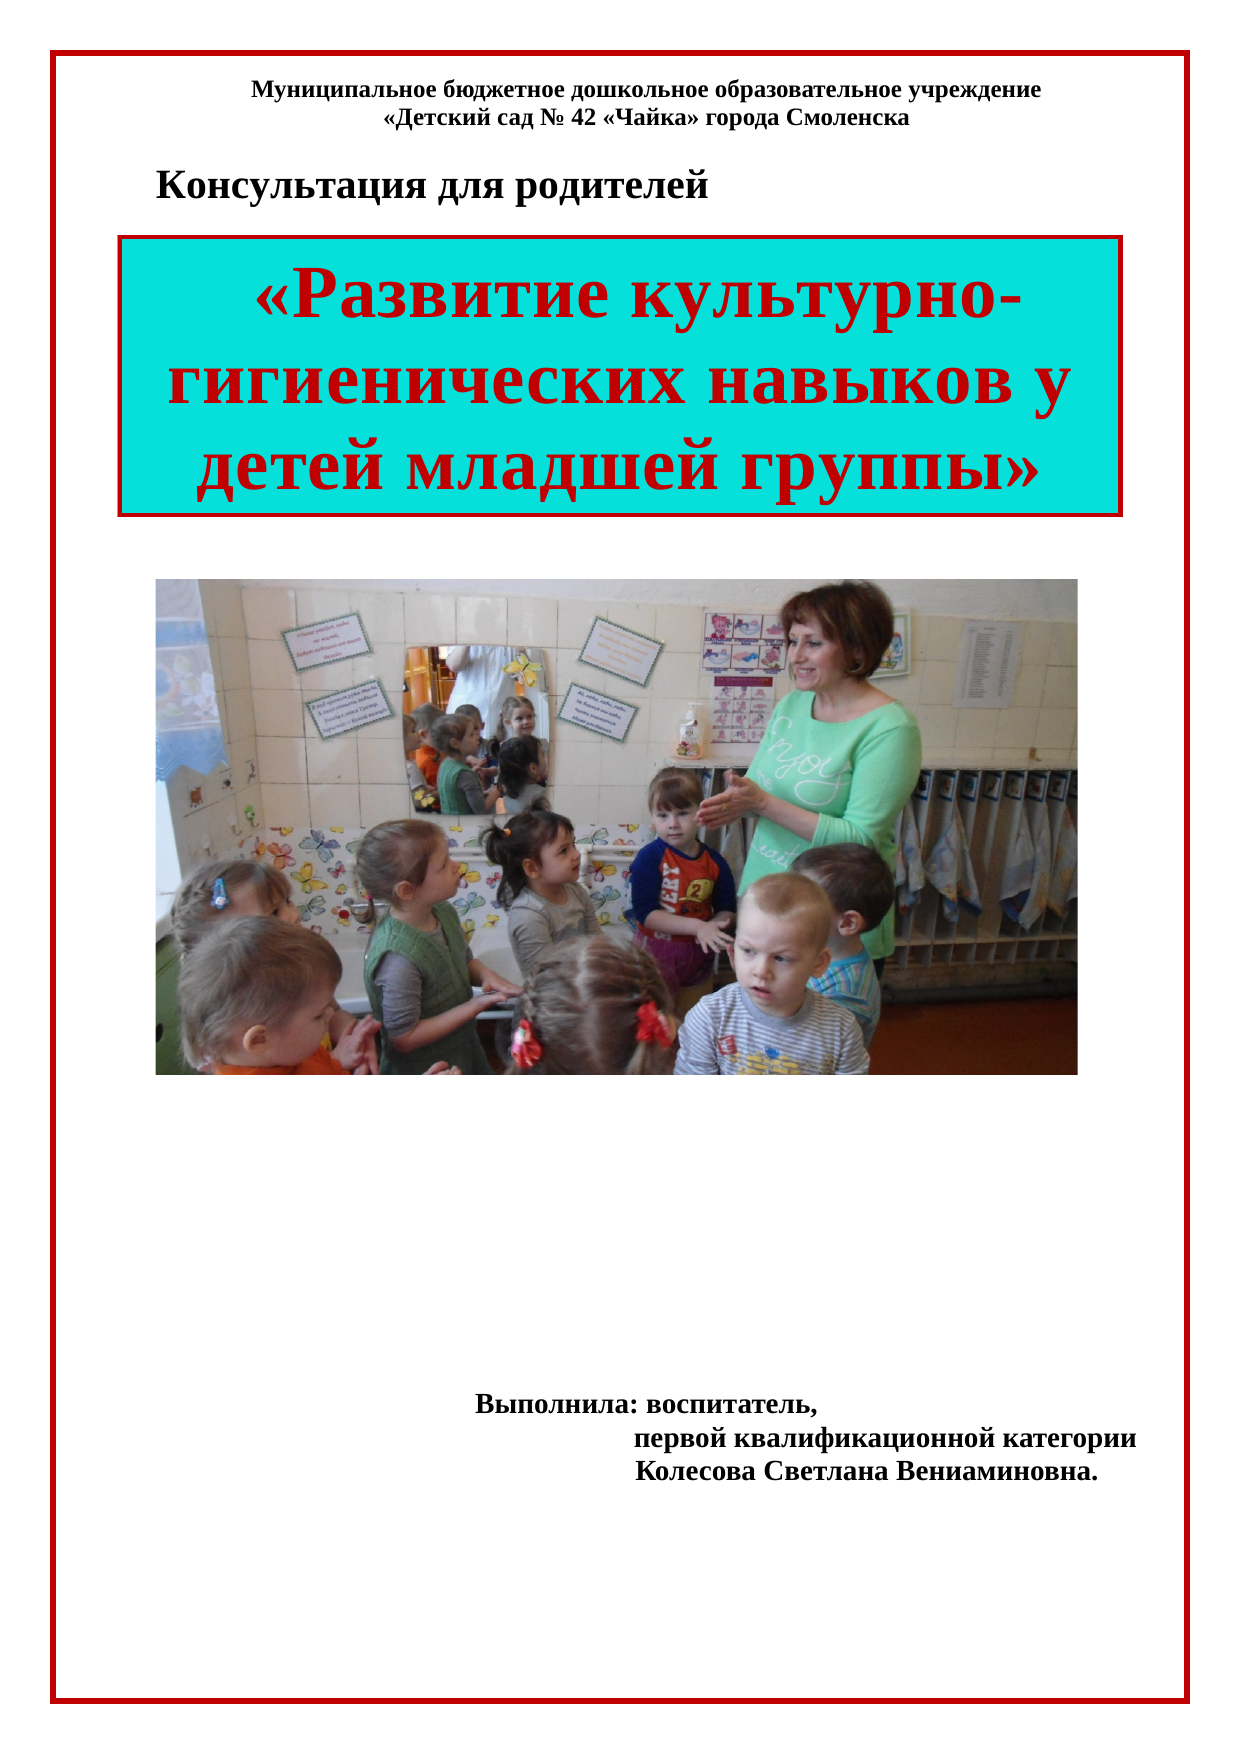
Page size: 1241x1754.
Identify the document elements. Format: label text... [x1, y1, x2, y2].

text Колесова Светлана Вениаминовна. [118, 1453, 1137, 1487]
text Консультация для родителей [118, 160, 1137, 208]
picture [155, 579, 1078, 1075]
text первой квалификационной категории [118, 1420, 1137, 1453]
text Выполнила: воспитатель, [118, 1386, 1137, 1420]
